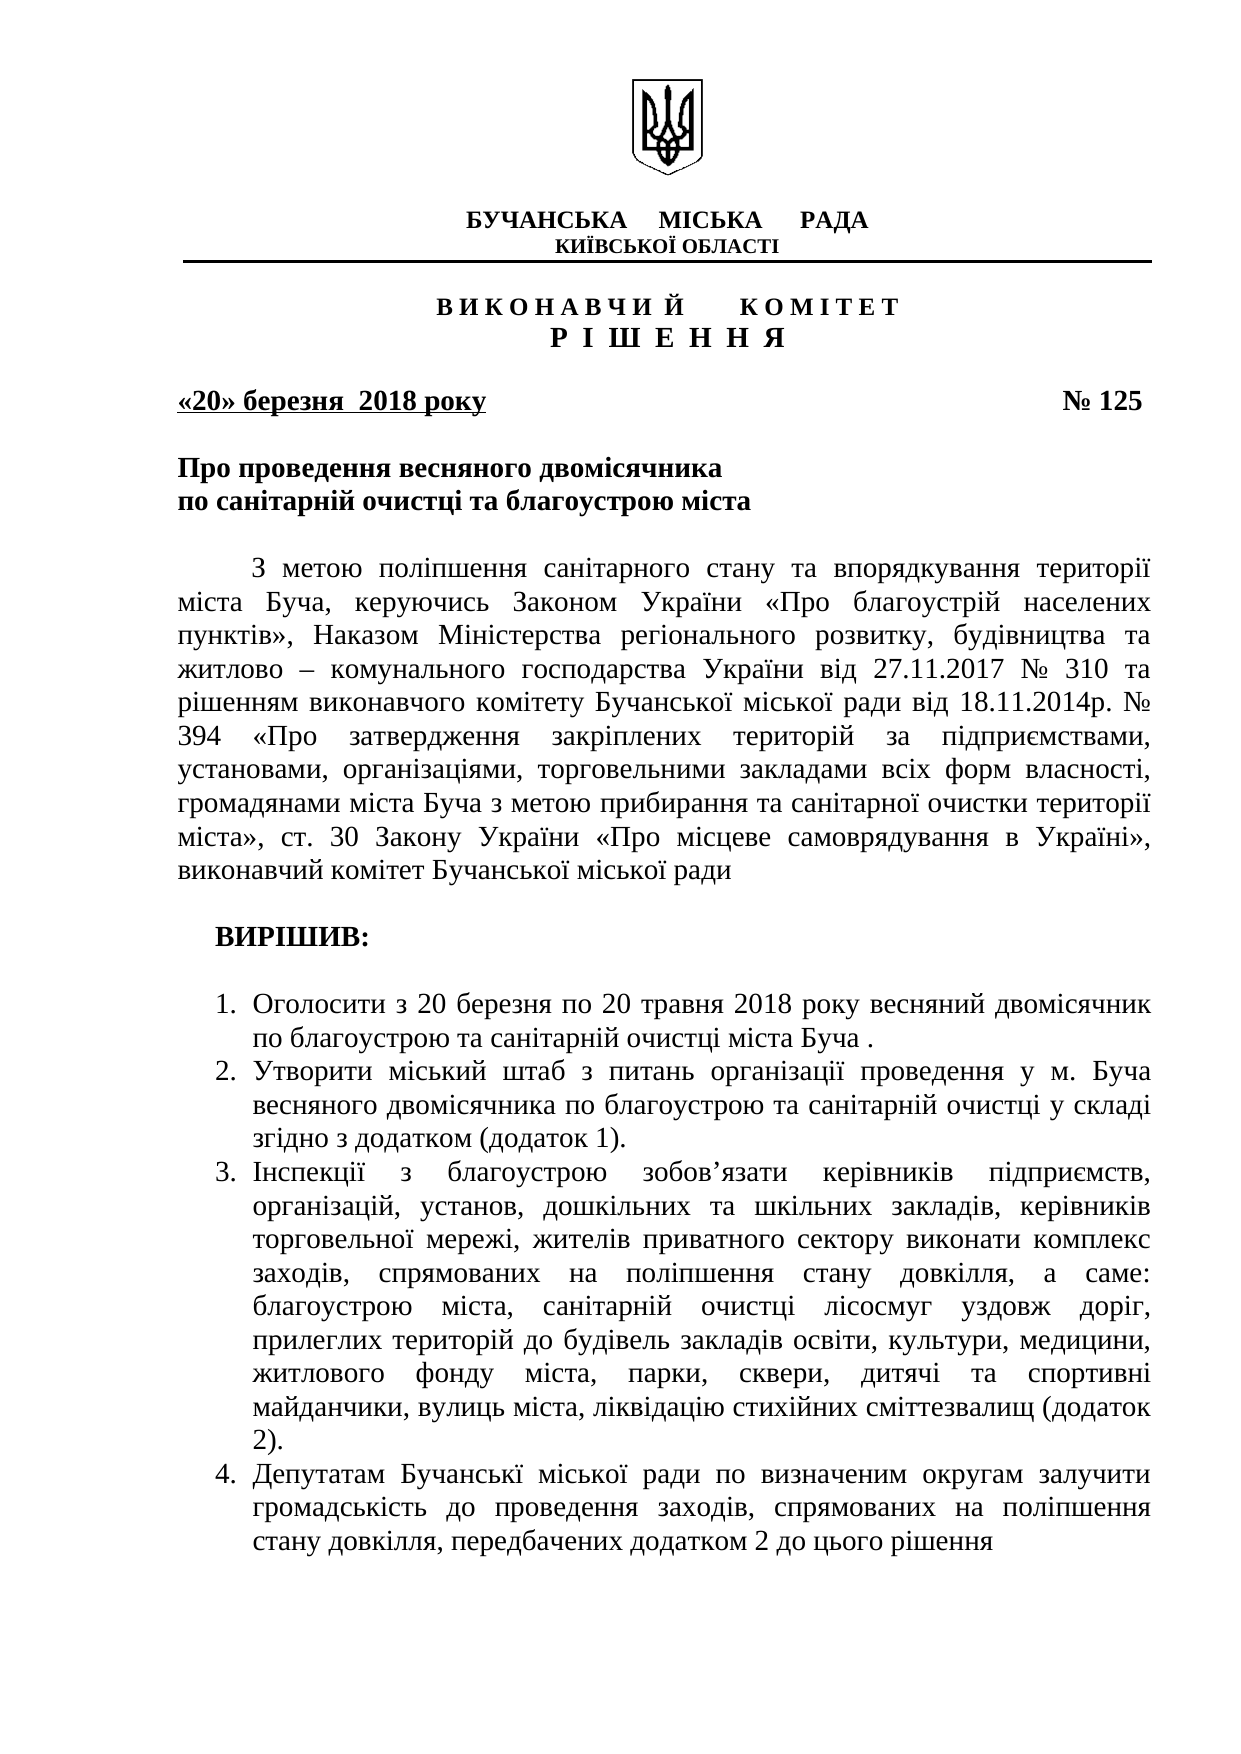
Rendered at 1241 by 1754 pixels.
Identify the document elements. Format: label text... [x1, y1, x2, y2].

list Утворити міський штаб з питань організації проведення у м. Буча весняного двомісячника по благоустрою та санітарній очистці у складі згідно з додатком (додаток 1). [215, 1053, 1152, 1154]
list Депутатам Бучанськї міської ради по визначеним округам залучити громадськість до проведення заходів, спрямованих на поліпшення стану довкілля, передбачених додатком 2 до цього рішення [215, 1456, 1152, 1557]
subtitle Р І Ш Е Н Н Я [183, 320, 1152, 354]
text БУЧАНСЬКА МІСЬКА РАДА [183, 205, 1152, 233]
text З метою поліпшення санітарного стану та впорядкування території міста Буча, керуючись Законом України «Про благоустрій населених пунктів», Наказом Міністерства регіонального розвитку, будівництва та житлово – комунального господарства України від 27.11.2017 № 310 та рішенням виконавчого комітету Бучанської міської ради від 18.11.2014р. № 394 «Про затвердження закріплених територій за підприємствами, установами, організаціями, торговельними закладами всіх форм власності, громадянами міста Буча з метою прибирання та санітарної очистки території міста», ст. 30 Закону України «Про місцеве самоврядування в Україні», виконавчий комітет Бучанської міської ради [177, 550, 1152, 886]
text по санітарній очистці та благоустрою міста [177, 483, 1152, 517]
subtitle В И К О Н А В Ч И Й К О М І Т Е Т [183, 292, 1152, 320]
text ВИРІШИВ: [177, 919, 1152, 953]
list Оголосити з 20 березня по 20 травня 2018 року весняний двомісячник по благоустрою та санітарній очистці міста Буча . [215, 986, 1152, 1053]
text «20» березня 2018 року № 125 [177, 383, 1152, 416]
list Інспекції з благоустрою зобов’язати керівників підприємств, організацій, установ, дошкільних та шкільних закладів, керівників торговельної мережі, жителів приватного сектору виконати комплекс заходів, спрямованих на поліпшення стану довкілля, а саме: благоустрою міста, санітарній очистці лісосмуг уздовж доріг, прилеглих територій до будівель закладів освіти, культури, медицини, житлового фонду міста, парки, сквери, дитячі та спортивні майданчики, вулиць міста, ліквідацію стихійних сміттезвалищ (додаток 2). [215, 1154, 1152, 1456]
text Про проведення весняного двомісячника [177, 450, 1152, 483]
subtitle КИЇВСЬКОЇ ОБЛАСТІ [183, 233, 1152, 260]
